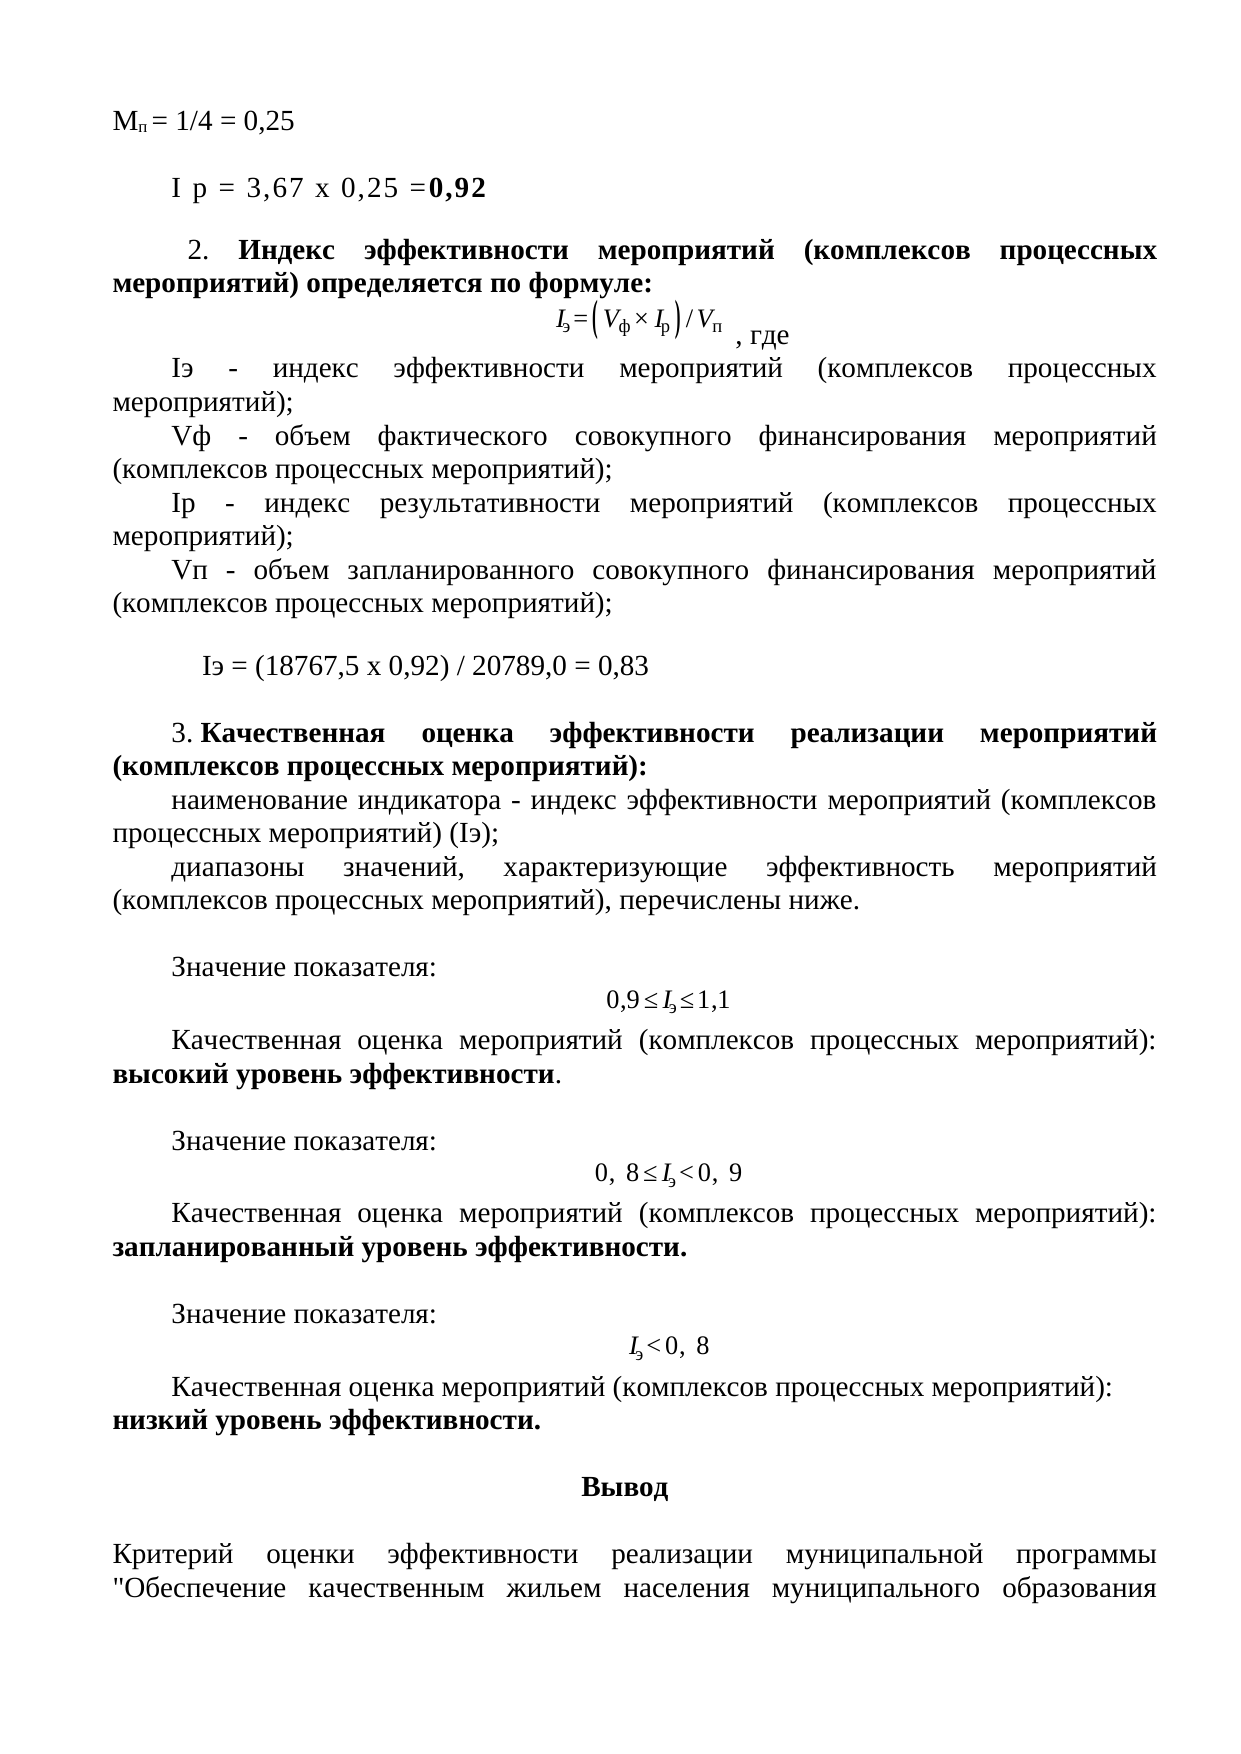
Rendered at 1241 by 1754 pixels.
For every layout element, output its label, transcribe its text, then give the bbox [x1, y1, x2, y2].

text Vф - объем фактического совокупного финансирования мероприятий (комплексов процессных мероприятий); [112, 418, 1157, 485]
text 2. Индекс эффективности мероприятий (комплексов процессных мероприятий) определяется по формуле: [112, 232, 1157, 299]
text Mп = 1/4 = 0,25 [112, 103, 1157, 136]
text Iэ - индекс эффективности мероприятий (комплексов процессных мероприятий); [112, 351, 1157, 418]
text Качественная оценка мероприятий (комплексов процессных мероприятий): высокий уровень эффективности. [112, 1022, 1157, 1089]
text Значение показателя: [112, 949, 1157, 983]
text Iр - индекс результативности мероприятий (комплексов процессных мероприятий); [112, 485, 1157, 552]
text , где [112, 299, 1157, 351]
text Vп - объем запланированного совокупного финансирования мероприятий (комплексов процессных мероприятий); [112, 552, 1157, 619]
text Значение показателя: [112, 1123, 1157, 1156]
text Качественная оценка мероприятий (комплексов процессных мероприятий): низкий уровень эффективности. [112, 1369, 1157, 1436]
text Значение показателя: [112, 1296, 1157, 1329]
text Качественная оценка мероприятий (комплексов процессных мероприятий): запланированный уровень эффективности. [112, 1195, 1157, 1262]
text Iэ = (18767,5 х 0,92) / 20789,0 = 0,83 [112, 648, 1157, 681]
text диапазоны значений, характеризующие эффективность мероприятий (комплексов процессных мероприятий), перечислены ниже. [112, 849, 1157, 916]
text Вывод [112, 1469, 1157, 1503]
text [112, 1536, 1157, 1603]
text наименование индикатора - индекс эффективности мероприятий (комплексов процессных мероприятий) (Iэ); [112, 782, 1157, 849]
text 3. Качественная оценка эффективности реализации мероприятий (комплексов процессных мероприятий): [112, 715, 1157, 782]
text I p = 3,67 х 0,25 =0,92 [112, 170, 1157, 203]
